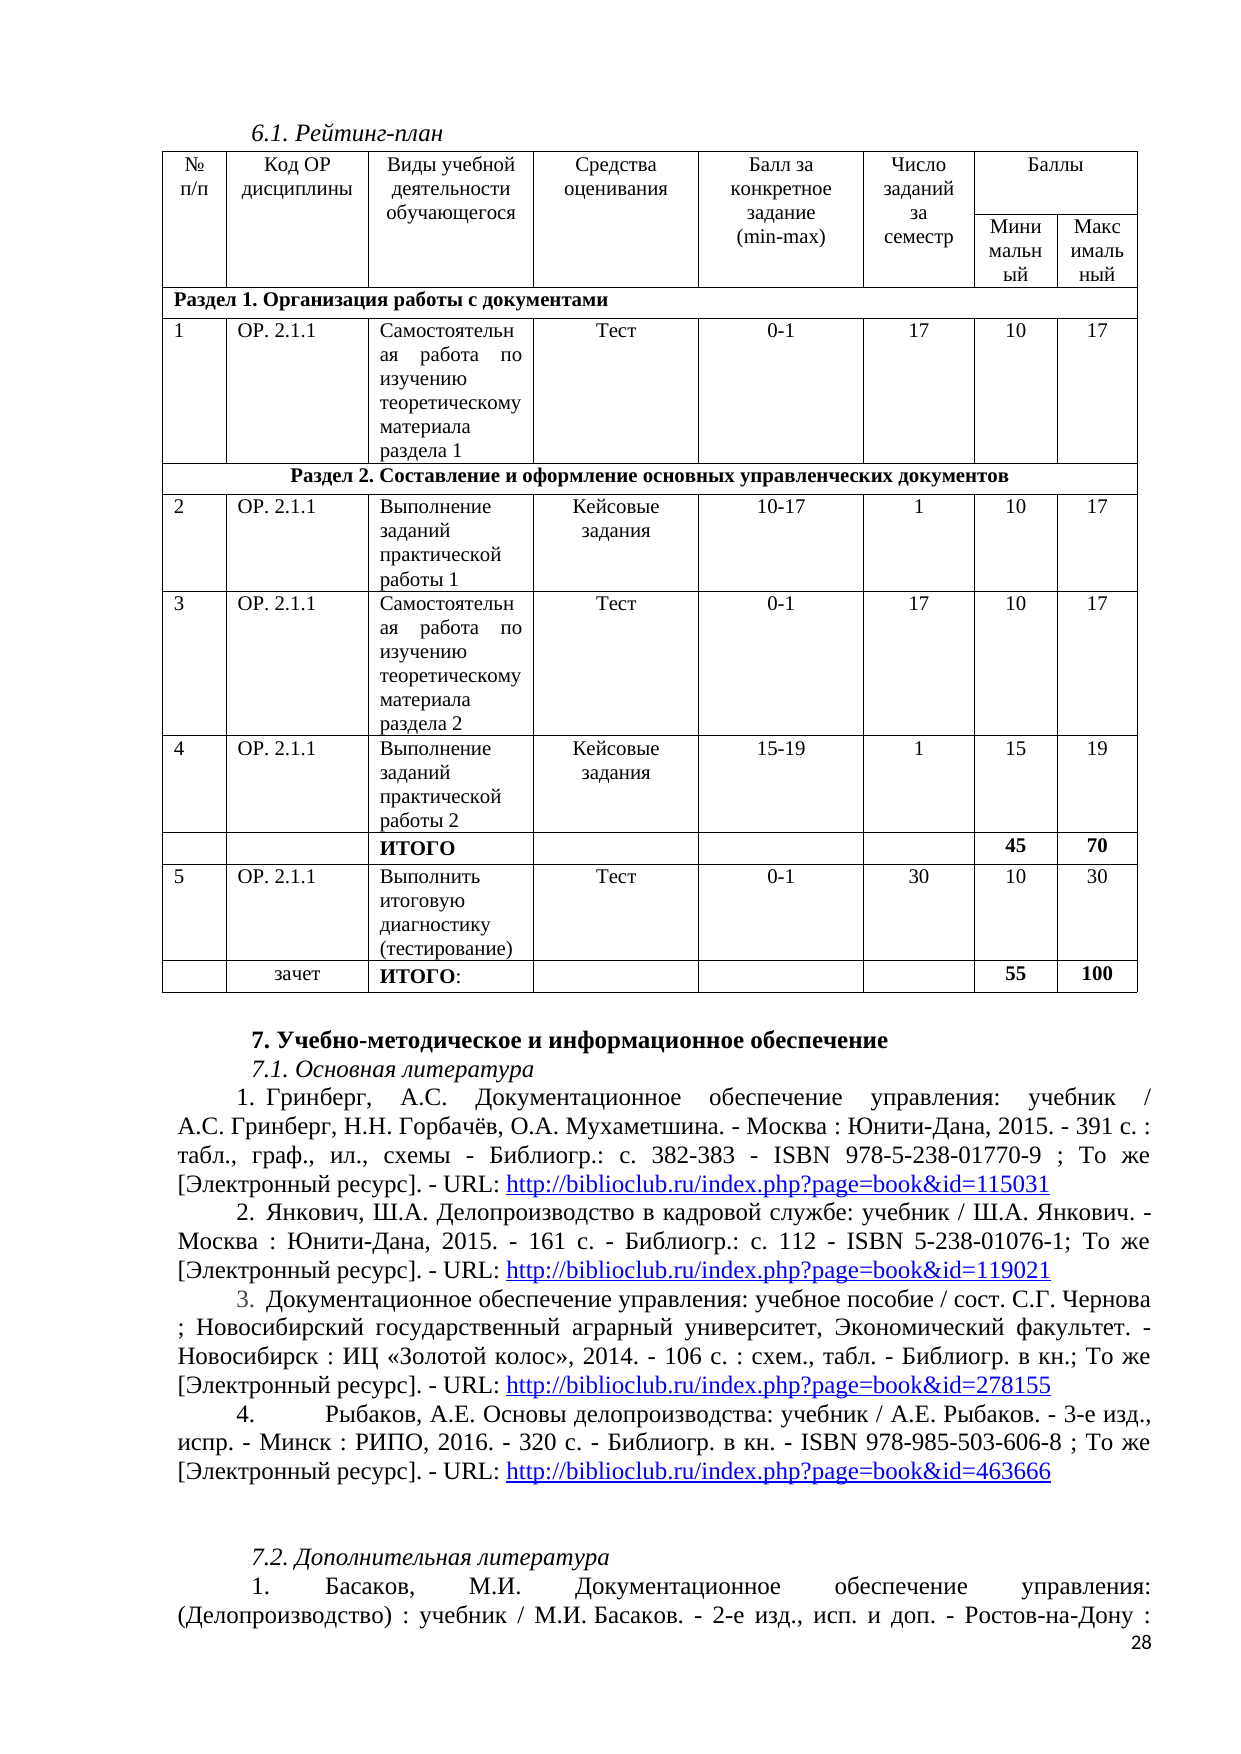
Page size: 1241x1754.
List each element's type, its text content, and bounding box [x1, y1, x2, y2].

table_cell Тест [534, 319, 698, 462]
table_cell 10 [975, 319, 1057, 462]
list Рыбаков, А.Е. Основы делопроизводства: учебник / А.Е. Рыбаков. - 3-е изд., испр. - Минск : РИПО, 2016. - 320 с. - Библиогр. в кн. - ISBN 978-985-503-606-8 ; То же [Электронный ресурс]. - URL: http://biblioclub.ru/index.php?page=book&id=463666 [177, 1399, 1152, 1485]
table_cell ИТОГО [369, 833, 533, 863]
table_cell 5 [163, 865, 226, 960]
table_cell Самостоятельная работа по изучению теоретическому материала раздела 1 [369, 319, 533, 462]
table_header Код ОР дисциплины [227, 152, 368, 286]
table_cell 17 [864, 319, 974, 462]
table_cell 0-1 [699, 865, 863, 960]
table_cell 4 [163, 736, 226, 832]
table_cell Выполнение заданий практической работы 2 [369, 736, 533, 832]
table_cell ОР. 2.1.1 [227, 736, 368, 832]
table_cell 3 [163, 592, 226, 735]
table_cell 10-17 [699, 495, 863, 591]
table_cell 1 [864, 736, 974, 832]
table_cell Кейсовые задания [534, 495, 698, 591]
table_header Баллы [975, 152, 1137, 214]
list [177, 1571, 1152, 1629]
table_header Виды учебной деятельности обучающегося [369, 152, 533, 286]
table_cell ОР. 2.1.1 [227, 319, 368, 462]
text 7.1. Основная литература [177, 1054, 1152, 1082]
table_cell [163, 833, 226, 863]
table_cell [227, 833, 368, 863]
table_header Средства оценивания [534, 152, 698, 286]
table_cell 55 [975, 961, 1057, 991]
table_header Балл за конкретное задание (min-max) [699, 152, 863, 286]
table_cell 0-1 [699, 319, 863, 462]
list 7.2. Дополнительная литература [251, 1542, 1152, 1571]
table_cell [864, 833, 974, 863]
table_cell 100 [1058, 961, 1137, 991]
table_cell 10 [975, 592, 1057, 735]
table_cell Минимальный [975, 215, 1057, 286]
table_cell Выполнить итоговую диагностику (тестирование) [369, 865, 533, 960]
list Документационное обеспечение управления: учебное пособие / сост. С.Г. Чернова ; Новосибирский государственный аграрный университет, Экономический факультет. - Новосибирск : ИЦ «Золотой колос», 2014. - 106 с. : схем., табл. - Библиогр. в кн.; То же [Электронный ресурс]. - URL: http://biblioclub.ru/index.php?page=book&id=278155 [177, 1284, 1152, 1399]
table_cell ОР. 2.1.1 [227, 495, 368, 591]
table_cell Раздел 2. Составление и оформление основных управленческих документов [163, 464, 1137, 494]
table_cell 10 [975, 495, 1057, 591]
table_cell ИТОГО: [369, 961, 533, 991]
table_cell 10 [975, 865, 1057, 960]
text 7. Учебно-методическое и информационное обеспечение [177, 1025, 1152, 1054]
table_cell 45 [975, 833, 1057, 863]
table_header Число заданий за семестр [864, 152, 974, 286]
table_cell Максимальный [1058, 215, 1137, 286]
table_cell зачет [227, 961, 368, 991]
list Янкович, Ш.А. Делопроизводство в кадровой службе: учебник / Ш.А. Янкович. - Москва : Юнити-Дана, 2015. - 161 с. - Библиогр.: с. 112 - ISBN 5-238-01076-1; То же [Электронный ресурс]. - URL: http://biblioclub.ru/index.php?page=book&id=119021 [177, 1197, 1152, 1284]
table_cell Тест [534, 865, 698, 960]
table_cell [699, 961, 863, 991]
table_cell Кейсовые задания [534, 736, 698, 832]
table_cell 1 [864, 495, 974, 591]
table_header № п/п [163, 152, 226, 286]
list Гринберг, А.С. Документационное обеспечение управления: учебник / А.С. Гринберг, Н.Н. Горбачёв, О.А. Мухаметшина. - Москва : Юнити-Дана, 2015. - 391 с. : табл., граф., ил., схемы - Библиогр.: с. 382-383 - ISBN 978-5-238-01770-9 ; То же [Электронный ресурс]. - URL: http://biblioclub.ru/index.php?page=book&id=115031 [177, 1082, 1152, 1197]
table_cell Выполнение заданий практической работы 1 [369, 495, 533, 591]
table_cell [864, 961, 974, 991]
table_cell 15 [975, 736, 1057, 832]
table_cell 17 [864, 592, 974, 735]
table_cell 30 [1058, 865, 1137, 960]
table_cell [534, 833, 698, 863]
table_cell 15-19 [699, 736, 863, 832]
table_cell 2 [163, 495, 226, 591]
table_cell [163, 961, 226, 991]
table_cell 1 [163, 319, 226, 462]
table_cell 70 [1058, 833, 1137, 863]
table_cell [534, 961, 698, 991]
table_cell 17 [1058, 319, 1137, 462]
table_cell ОР. 2.1.1 [227, 592, 368, 735]
text 6.1. Рейтинг-план [177, 118, 1152, 147]
table_cell [699, 833, 863, 863]
table_cell 30 [864, 865, 974, 960]
table_cell Раздел 1. Организация работы с документами [163, 288, 1137, 318]
table_cell 0-1 [699, 592, 863, 735]
table_cell Тест [534, 592, 698, 735]
table_cell 19 [1058, 736, 1137, 832]
table_cell Самостоятельная работа по изучению теоретическому материала раздела 2 [369, 592, 533, 735]
table_cell 17 [1058, 592, 1137, 735]
table_cell 17 [1058, 495, 1137, 591]
table_cell ОР. 2.1.1 [227, 865, 368, 960]
